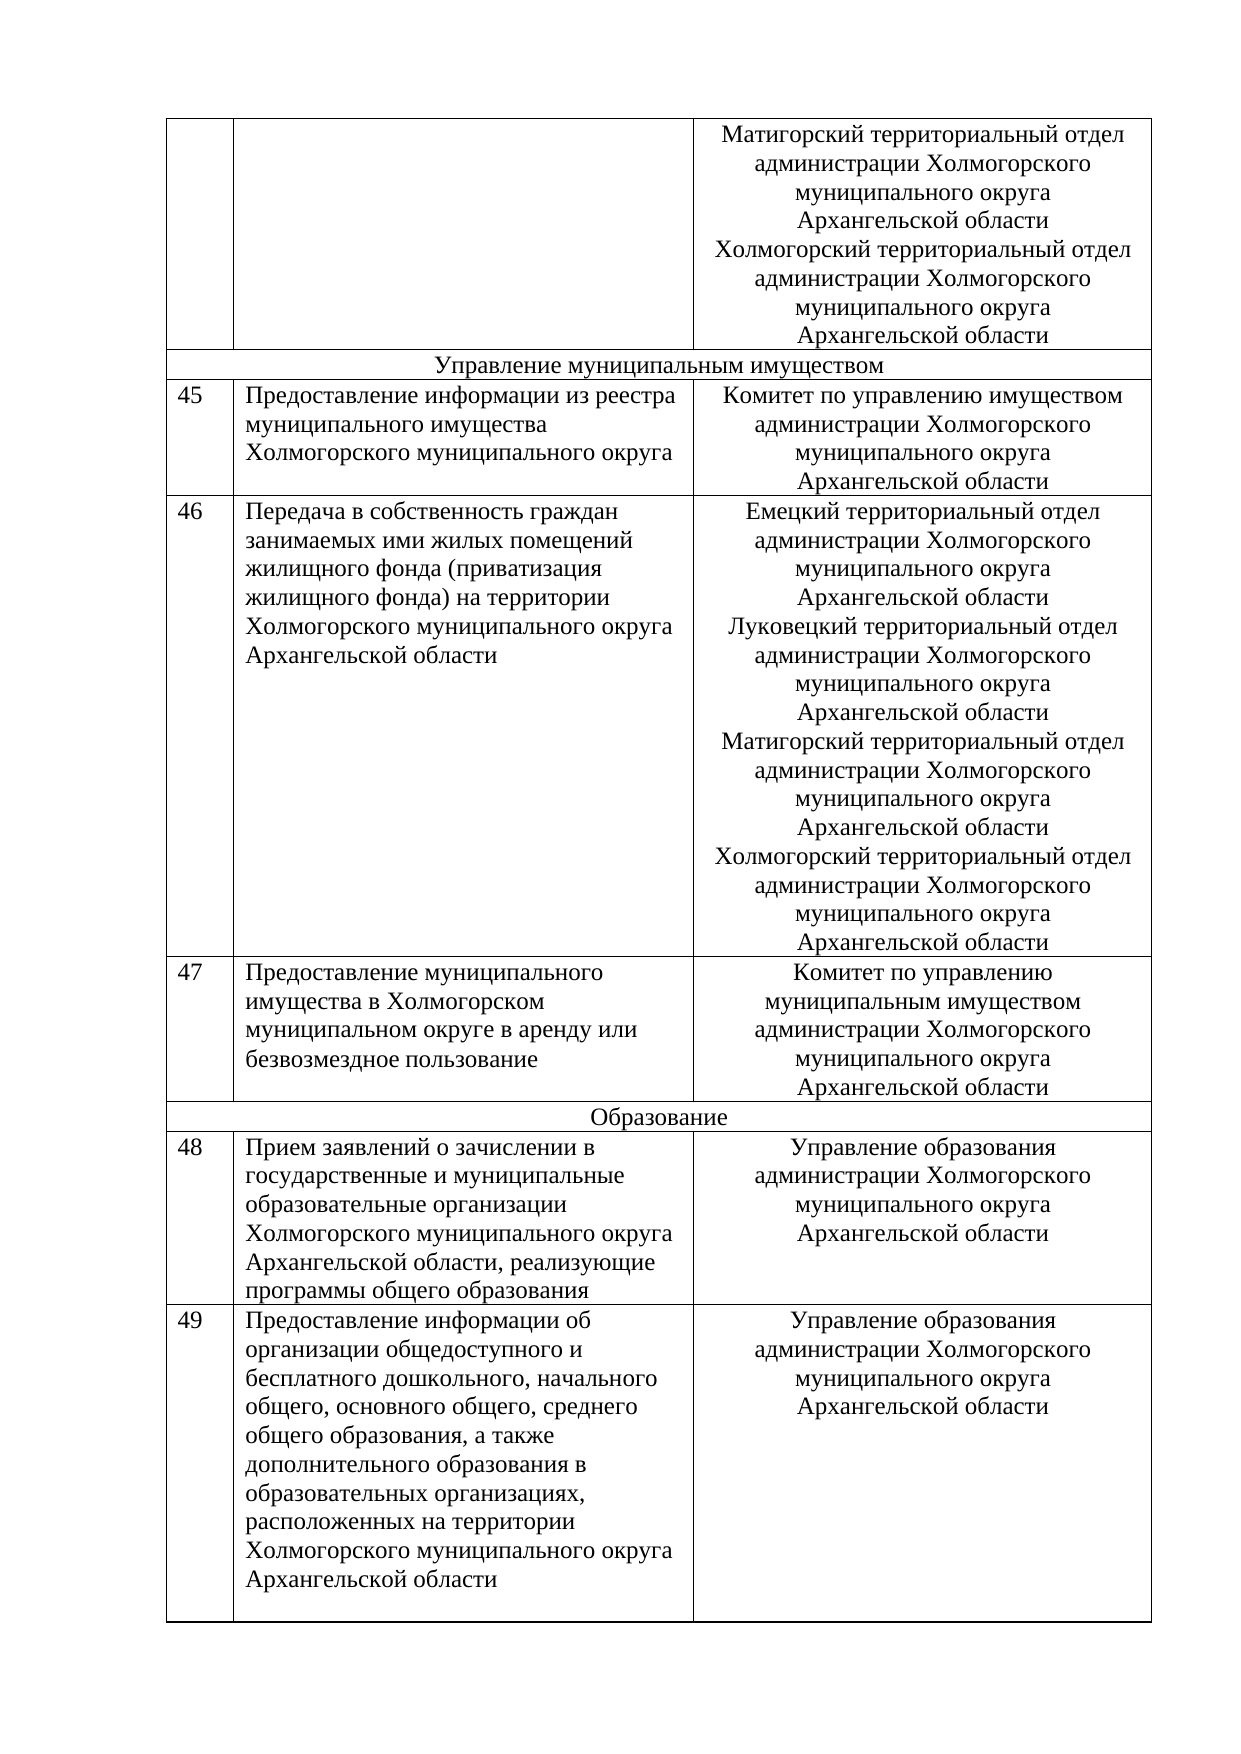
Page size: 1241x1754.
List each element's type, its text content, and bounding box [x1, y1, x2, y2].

table_cell 49 [167, 1305, 233, 1621]
table_cell Образование [167, 1102, 1151, 1131]
table_cell Управление муниципальным имуществом [167, 350, 1151, 379]
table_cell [694, 119, 1151, 349]
table_cell 48 [167, 1132, 233, 1304]
table_cell Предоставление информации из реестра муниципального имущества Холмогорского муниципального округа [234, 380, 693, 495]
table_cell 47 [167, 957, 233, 1101]
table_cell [234, 119, 693, 349]
table_cell Комитет по управлению имуществом администрации Холмогорского муниципального округа Архангельской области [694, 380, 1151, 495]
table_cell Комитет по управлению муниципальным имуществом администрации Холмогорского муниципального округа Архангельской области [694, 957, 1151, 1101]
table_cell 46 [167, 496, 233, 956]
table_cell Управление образования администрации Холмогорского муниципального округа Архангельской области [694, 1132, 1151, 1304]
table_cell Предоставление информации об организации общедоступного и бесплатного дошкольного, начального общего, основного общего, среднего общего образования, а также дополнительного образования в образовательных организациях, расположенных на территории Холмогорского муниципального округа Архангельской области [234, 1305, 693, 1621]
table_cell Предоставление муниципального имущества в Холмогорском муниципальном округе в аренду или безвозмездное пользование [234, 957, 693, 1101]
table_cell Передача в собственность граждан занимаемых ими жилых помещений жилищного фонда (приватизация жилищного фонда) на территории Холмогорского муниципального округа Архангельской области [234, 496, 693, 956]
table_cell 44 [167, 119, 233, 349]
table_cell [694, 1305, 1151, 1621]
table_cell Прием заявлений о зачислении в государственные и муниципальные образовательные организации Холмогорского муниципального округа Архангельской области, реализующие программы общего образования [234, 1132, 693, 1304]
table_cell 45 [167, 380, 233, 495]
